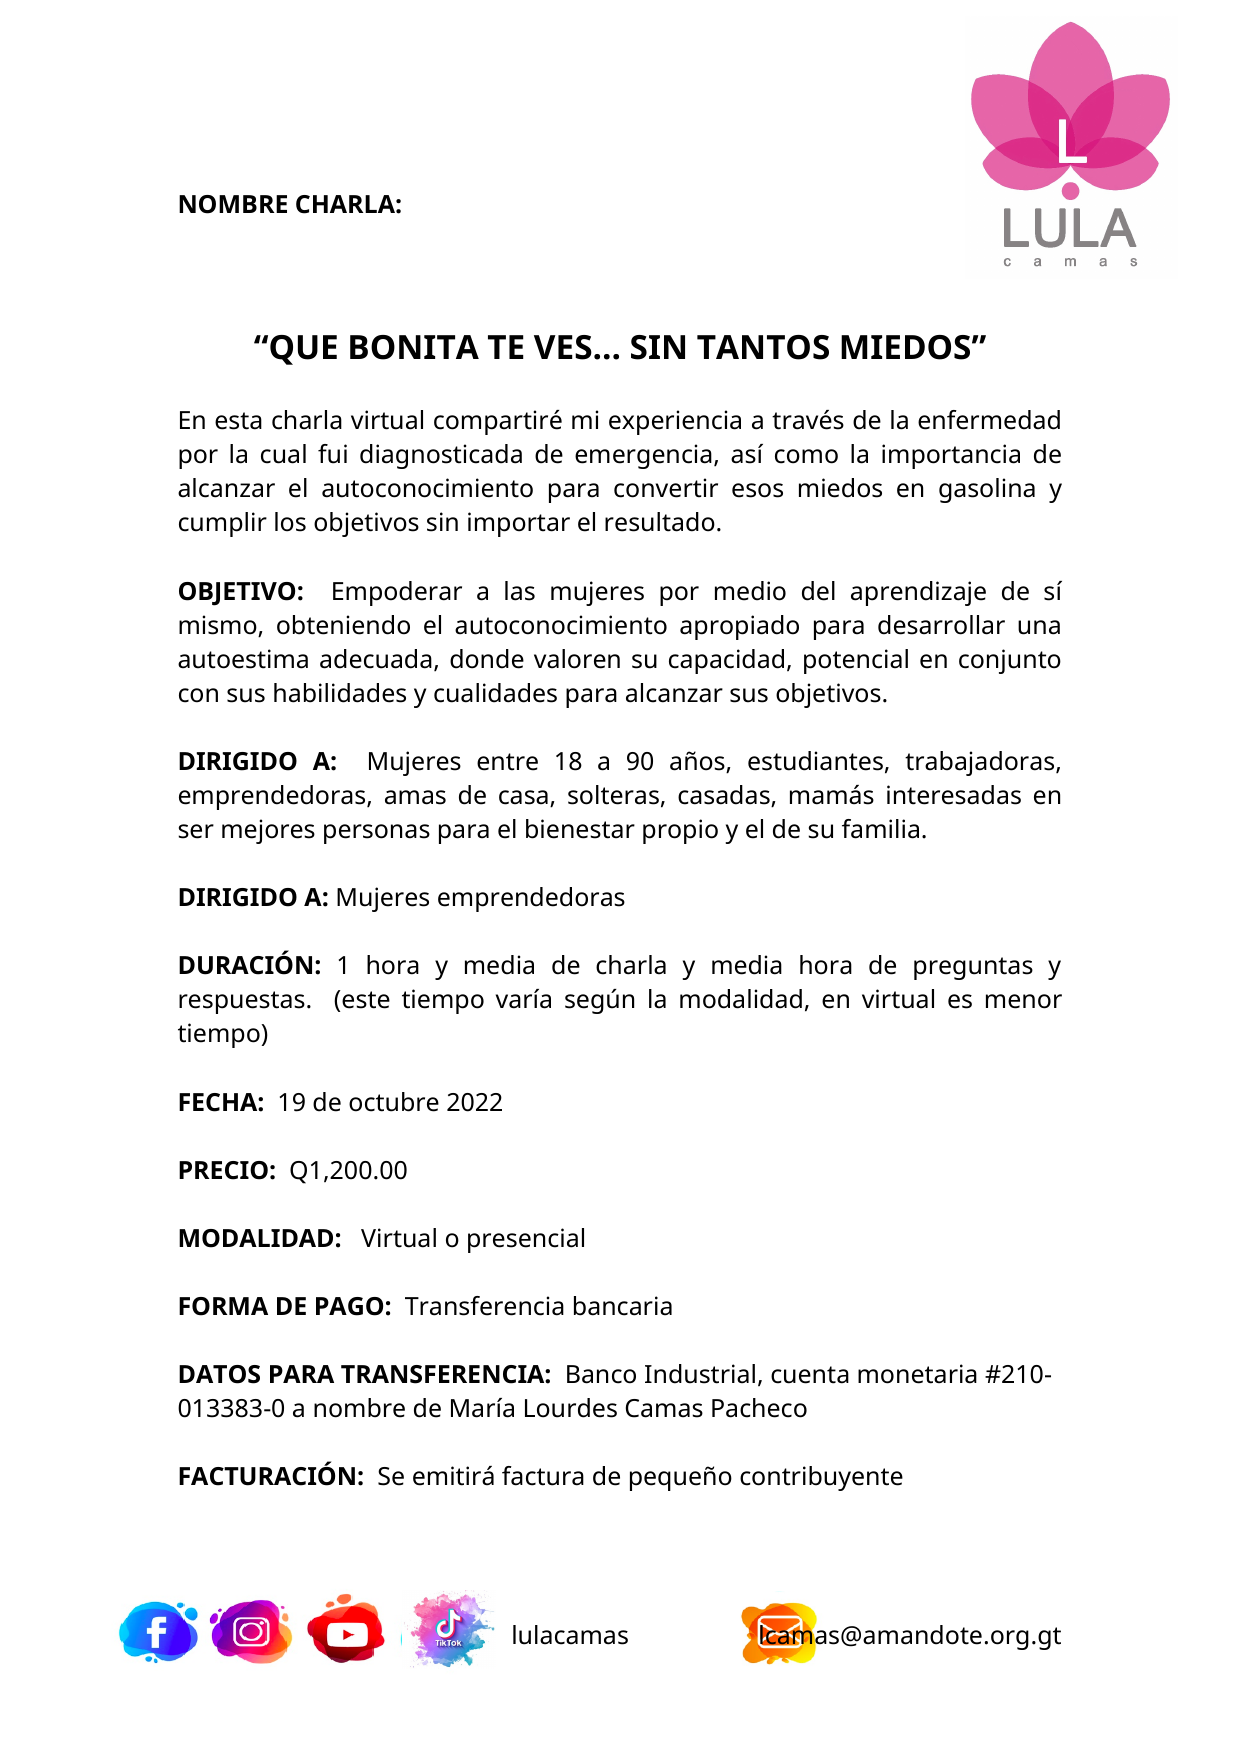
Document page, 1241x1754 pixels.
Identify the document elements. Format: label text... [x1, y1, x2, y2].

text FACTURACIÓN: Se emitirá factura de pequeño contribuyente [177, 1459, 1063, 1493]
text DATOS PARA TRANSFERENCIA: Banco Industrial, cuenta monetaria #210-013383-0 a nombre de María Lourdes Camas Pacheco [177, 1357, 1063, 1425]
text FECHA: 19 de octubre 2022 [177, 1084, 1063, 1118]
text PRECIO: Q1,200.00 [177, 1152, 1063, 1186]
picture [739, 1591, 826, 1667]
text NOMBRE CHARLA: [177, 187, 1063, 221]
picture [102, 1572, 496, 1686]
text “QUE BONITA TE VES… SIN TANTOS MIEDOS” [177, 323, 1063, 369]
text DIRIGIDO A: Mujeres emprendedoras [177, 880, 1063, 914]
picture [964, 16, 1178, 279]
text DIRIGIDO A: Mujeres entre 18 a 90 años, estudiantes, trabajadoras, emprendedoras, amas de casa, solteras, casadas, mamás interesadas en ser mejores personas para el bienestar propio y el de su familia. [177, 743, 1063, 846]
text MODALIDAD: Virtual o presencial [177, 1220, 1063, 1254]
text DURACIÓN: 1 hora y media de charla y media hora de preguntas y respuestas. (este tiempo varía según la modalidad, en virtual es menor tiempo) [177, 948, 1063, 1050]
text En esta charla virtual compartiré mi experiencia a través de la enfermedad por la cual fui diagnosticada de emergencia, así como la importancia de alcanzar el autoconocimiento para convertir esos miedos en gasolina y cumplir los objetivos sin importar el resultado. [177, 403, 1063, 539]
text FORMA DE PAGO: Transferencia bancaria [177, 1288, 1063, 1323]
text OBJETIVO: Empoderar a las mujeres por medio del aprendizaje de sí mismo, obteniendo el autoconocimiento apropiado para desarrollar una autoestima adecuada, donde valoren su capacidad, potencial en conjunto con sus habilidades y cualidades para alcanzar sus objetivos. [177, 573, 1063, 709]
